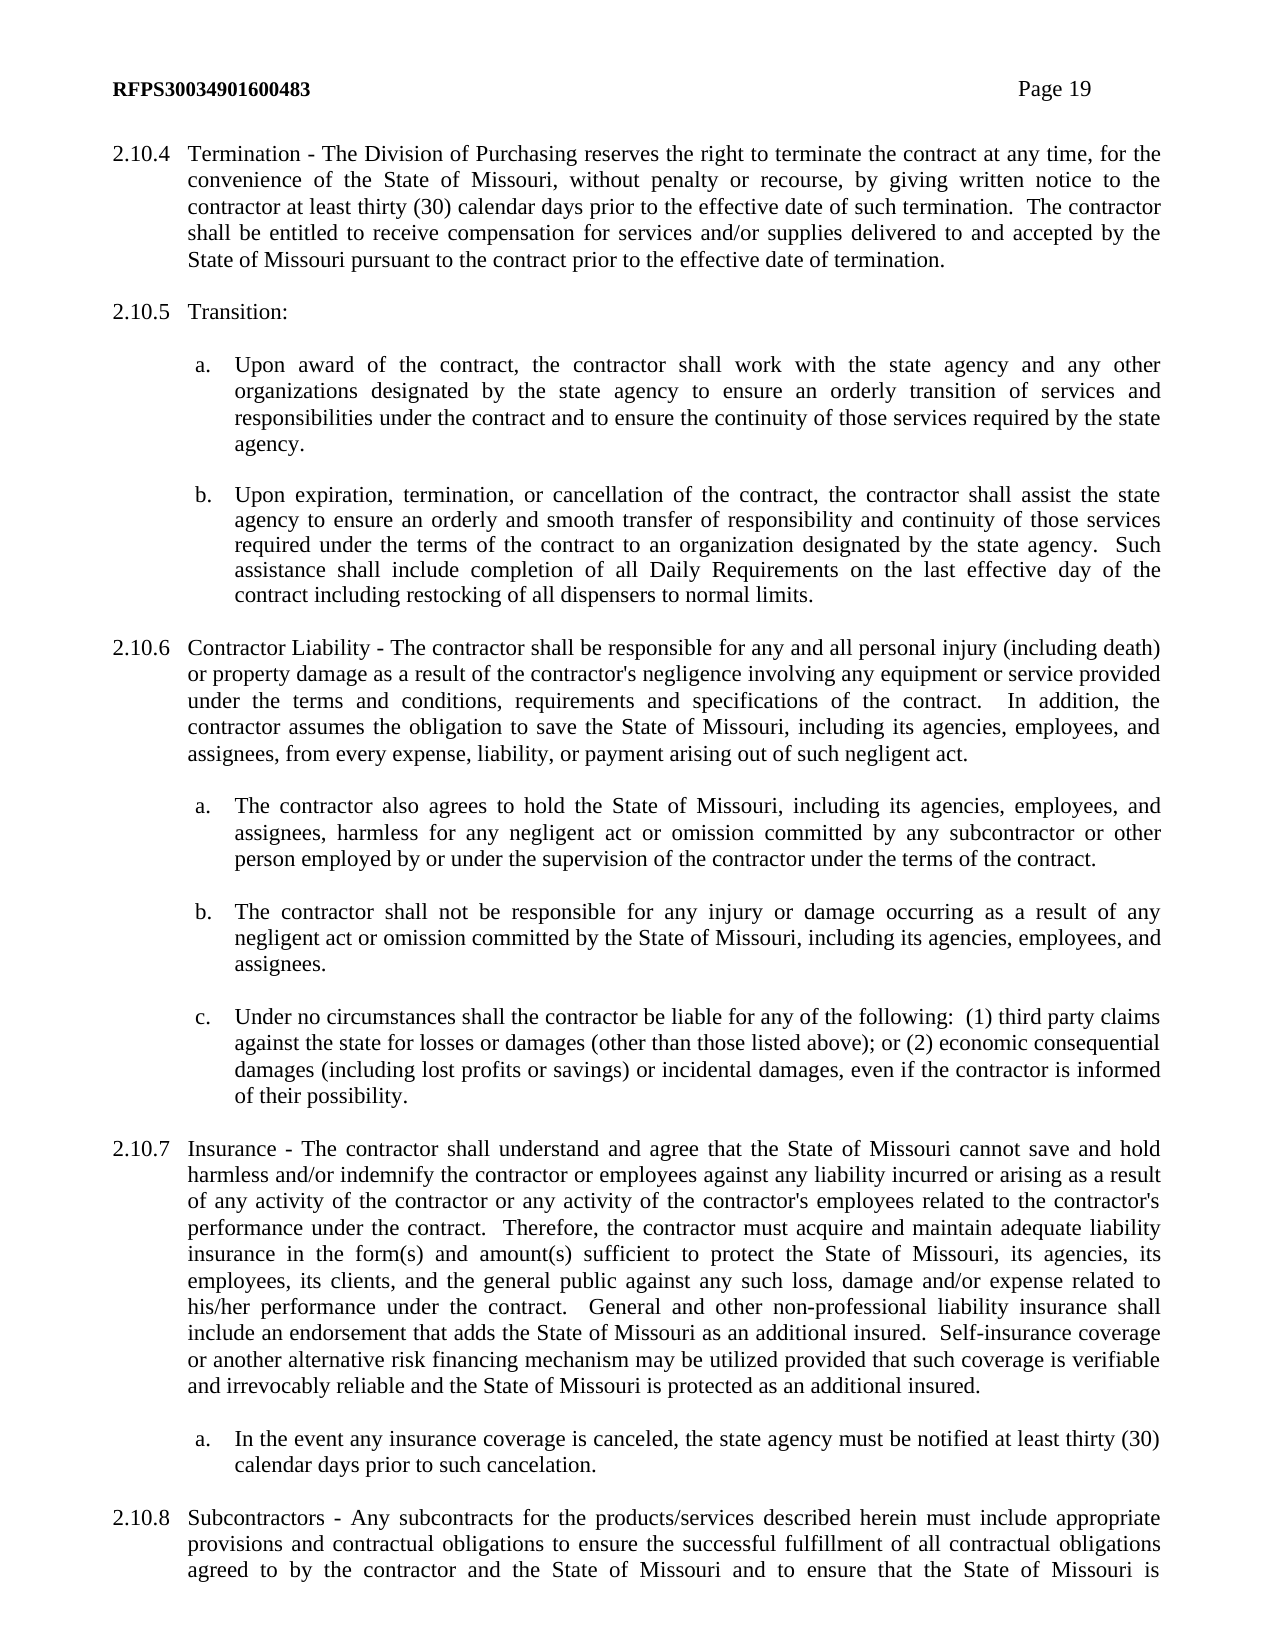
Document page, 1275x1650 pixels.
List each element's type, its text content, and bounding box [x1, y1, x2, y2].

subtitle Upon expiration, termination, or cancellation of the contract, the contractor shall assist the state agency to ensure an orderly and smooth transfer of responsibility and continuity of those services required under the terms of the contract to an organization designated by the state agency. Such assistance shall include completion of all Daily Requirements on the last effective day of the contract including restocking of all dispensers to normal limits. [189, 483, 1162, 608]
subtitle Upon award of the contract, the contractor shall work with the state agency and any other organizations designated by the state agency to ensure an orderly transition of services and responsibilities under the contract and to ensure the continuity of those services required by the state agency. [189, 351, 1162, 456]
subtitle In the event any insurance coverage is canceled, the state agency must be notified at least thirty (30) calendar days prior to such cancelation. [189, 1425, 1162, 1477]
subtitle Insurance - The contractor shall understand and agree that the State of Missouri cannot save and hold harmless and/or indemnify the contractor or employees against any liability incurred or arising as a result of any activity of the contractor or any activity of the contractor's employees related to the contractor's performance under the contract. Therefore, the contractor must acquire and maintain adequate liability insurance in the form(s) and amount(s) sufficient to protect the State of Missouri, its agencies, its employees, its clients, and the general public against any such loss, damage and/or expense related to his/her performance under the contract. General and other non-professional liability insurance shall include an endorsement that adds the State of Missouri as an additional insured. Self-insurance coverage or another alternative risk financing mechanism may be utilized provided that such coverage is verifiable and irrevocably reliable and the State of Missouri is protected as an additional insured. [112, 1135, 1162, 1398]
subtitle Transition: [112, 298, 1162, 325]
subtitle Under no circumstances shall the contractor be liable for any of the following: (1) third party claims against the state for losses or damages (other than those listed above); or (2) economic consequential damages (including lost profits or savings) or incidental damages, even if the contractor is informed of their possibility. [189, 1003, 1162, 1108]
subtitle The contractor also agrees to hold the State of , including its agencies, employees, and assignees, harmless for any negligent act or omission committed by any subcontractor or other person employed by or under the supervision of the contractor under the terms of the contract. [189, 792, 1162, 871]
subtitle Termination - The Division of Purchasing reserves the right to terminate the contract at any time, for the convenience of the State of Missouri, without penalty or recourse, by giving written notice to the contractor at least thirty (30) calendar days prior to the effective date of such termination. The contractor shall be entitled to receive compensation for services and/or supplies delivered to and accepted by the State of Missouri pursuant to the contract prior to the effective date of termination. [112, 140, 1162, 272]
subtitle The contractor shall not be responsible for any injury or damage occurring as a result of any negligent act or omission committed by the State of Missouri, including its agencies, employees, and assignees. [189, 898, 1162, 977]
subtitle Contractor Liability - The contractor shall be responsible for any and all personal injury (including death) or property damage as a result of the contractor's negligence involving any equipment or service provided under the terms and conditions, requirements and specifications of the contract. In addition, the contractor assumes the obligation to save the State of , including its agencies, employees, and assignees, from every expense, liability, or payment arising out of such negligent act. [112, 634, 1162, 766]
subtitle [112, 1504, 1162, 1583]
